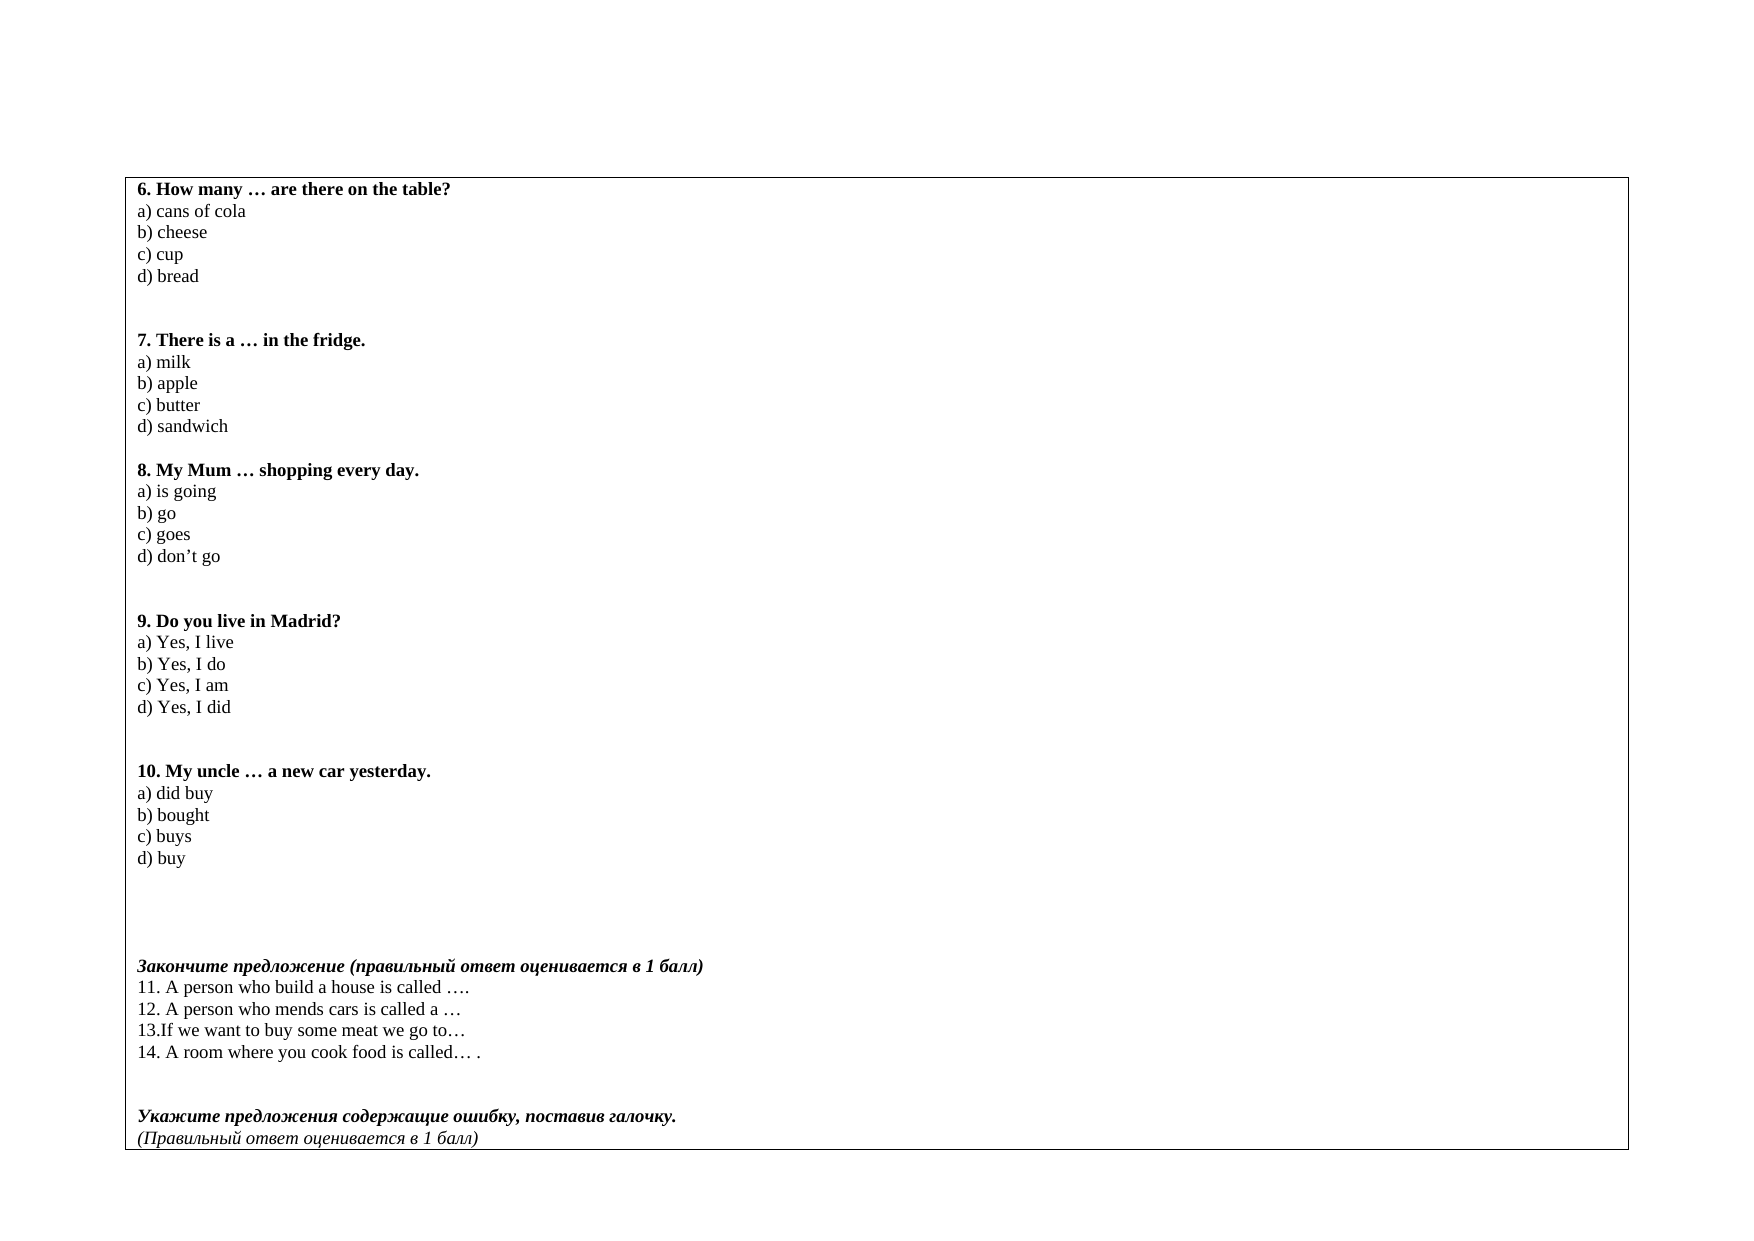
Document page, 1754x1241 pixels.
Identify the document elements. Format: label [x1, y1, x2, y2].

table_cell [126, 178, 1628, 1148]
